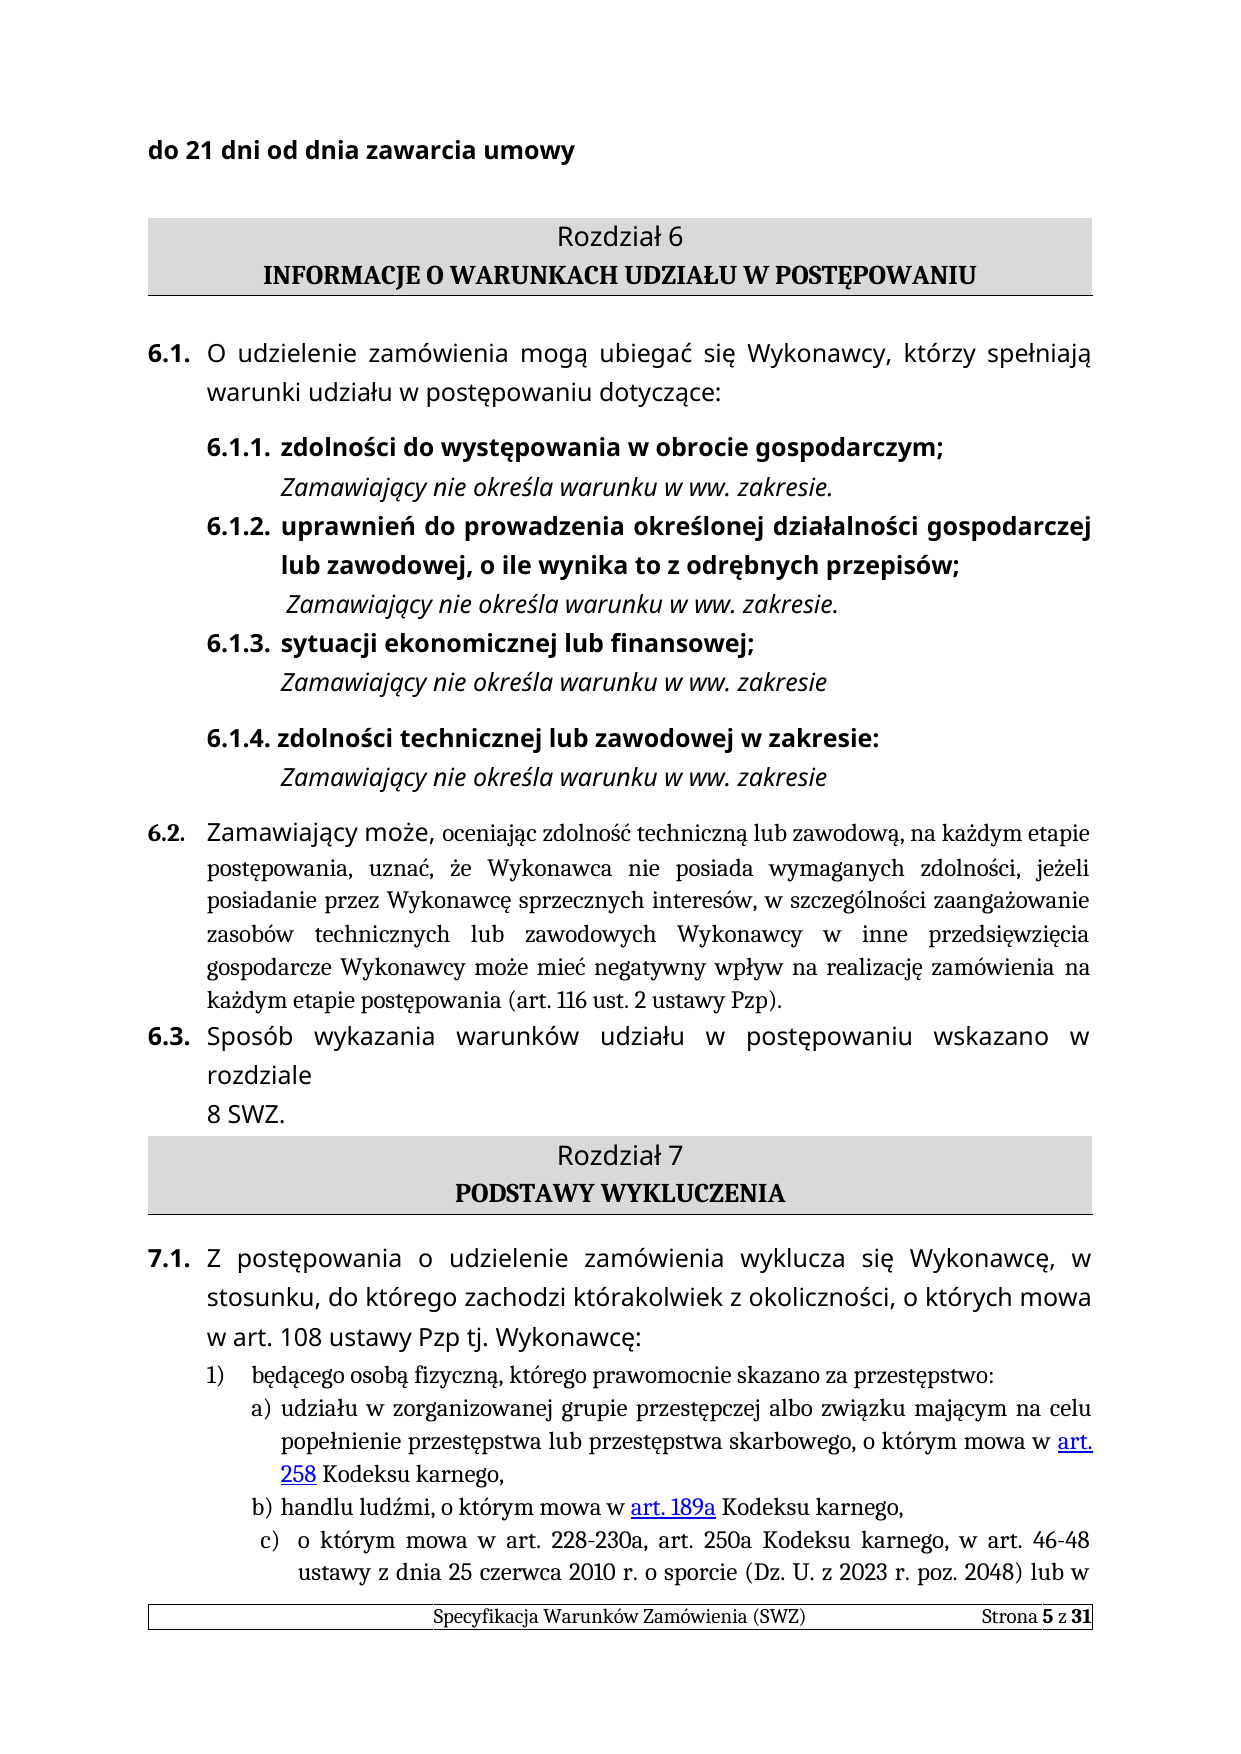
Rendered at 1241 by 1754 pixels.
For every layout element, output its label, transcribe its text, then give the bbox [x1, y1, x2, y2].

list O udzielenie zamówienia mogą ubiegać się Wykonawcy, którzy spełniają warunki udziału w postępowaniu dotyczące: postępowaniu [148, 336, 1093, 409]
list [260, 1526, 1091, 1587]
list Zamawiający może, oceniając zdolność techniczną lub zawodową, na każdym etapie postępowania, uznać, że Wykonawca nie posiada wymaganych zdolności, jeżeli posiadanie przez Wykonawcę sprzecznych interesów, w szczególności zaangażowanie zasobów technicznych lub zawodowych Wykonawcy w inne przedsięwzięcia gospodarcze Wykonawcy może mieć negatywny wpływ na realizację zamówienia na każdym etapie postępowania (art. 116 ust. 2 ustawy Pzp). [148, 815, 1091, 1014]
list Zamawiający nie określa warunku w ww. zakresie. [281, 587, 1093, 621]
list Z postępowania o udzielenie zamówienia wyklucza się Wykonawcę, w stosunku, do którego zachodzi którakolwiek z okoliczności, o których mowa w art. 108 ustawy Pzp tj. Wykonawcę: [148, 1241, 1093, 1353]
table_header Rozdział 6 INFORMACJE O WARUNKACH UDZIAŁU W POSTĘPOWANIU [148, 218, 1092, 295]
list zdolności do występowania w obrocie gospodarczym; [207, 430, 1093, 464]
text do 21 dni od dnia zawarcia umowy [148, 133, 1093, 167]
list uprawnień do prowadzenia określonej działalności gospodarczej lub zawodowej, o ile wynika to z odrębnych przepisów; [207, 508, 1093, 582]
text Zamawiający nie określa warunku w ww. zakresie [207, 665, 1093, 699]
list Sposób wykazania warunków udziału w postępowaniu wskazano w rozdziale 8 SWZ. [148, 1018, 1091, 1131]
text Zamawiający nie określa warunku w ww. zakresie. [281, 469, 1093, 503]
list będącego osobą fizyczną, którego prawomocnie skazano za przestępstwo: [207, 1361, 1093, 1389]
text Zamawiający nie określa warunku w ww. zakresie [207, 760, 1093, 794]
list handlu ludźmi, o którym mowa w art. 189a Kodeksu karnego, [251, 1493, 1093, 1521]
list udziału w zorganizowanej grupie przestępczej albo związku mającym na celu popełnienie przestępstwa lub przestępstwa skarbowego, o którym mowa w art. 258 Kodeksu karnego, [251, 1393, 1093, 1488]
list 6.1.4. zdolności technicznej lub zawodowej w zakresie: [207, 721, 1093, 754]
list sytuacji ekonomicznej lub finansowej; [207, 626, 1093, 660]
table_header Rozdział 7 PODSTAWY WYKLUCZENIA [148, 1136, 1092, 1214]
